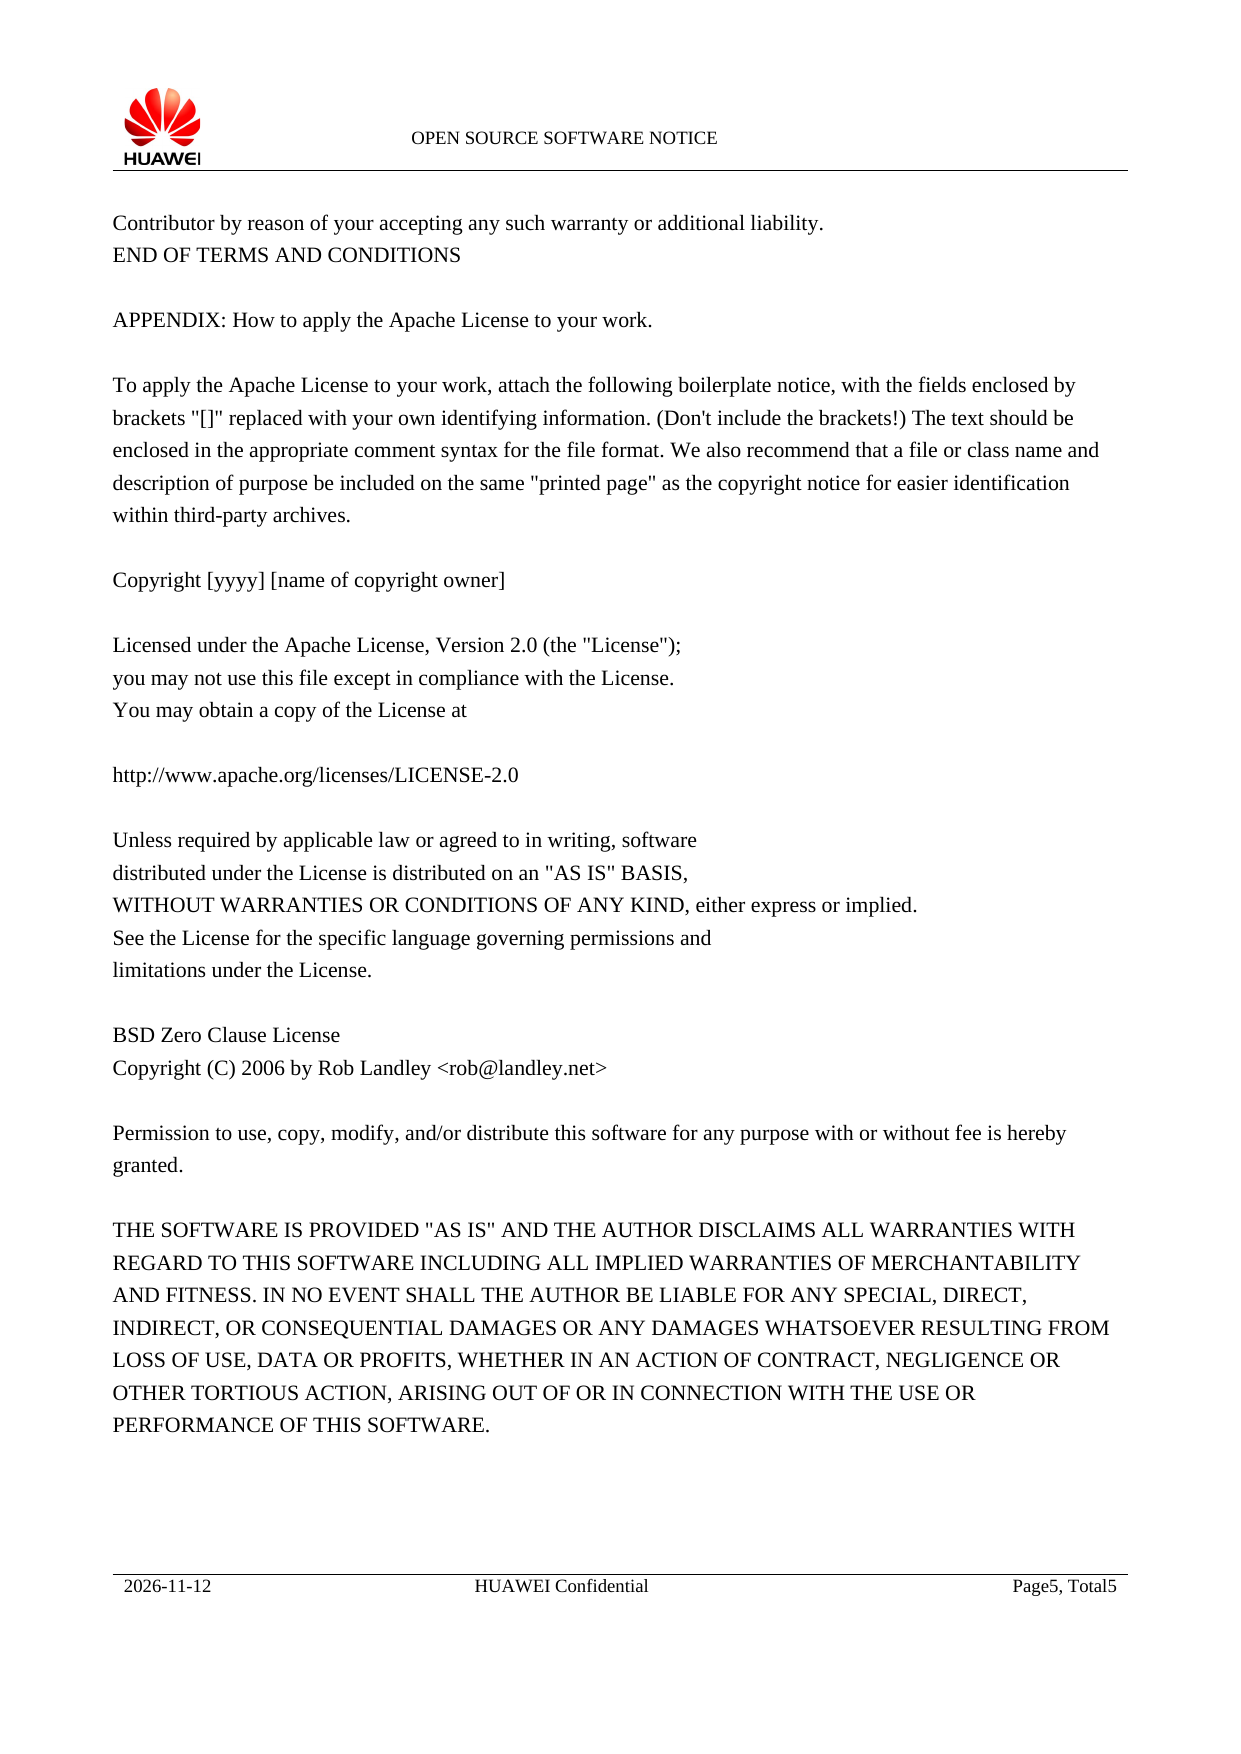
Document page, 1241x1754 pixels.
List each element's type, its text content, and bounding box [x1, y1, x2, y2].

text limitations under the License. [112, 954, 1128, 986]
text distributed under the License is distributed on an "AS IS" BASIS, [112, 856, 1128, 889]
text See the License for the specific language governing permissions and [112, 921, 1128, 954]
text Unless required by applicable law or agreed to in writing, software [112, 824, 1128, 856]
text To apply the Apache License to your work, attach the following boilerplate notice, with the fields enclosed by brackets "[]" replaced with your own identifying information. (Don't include the brackets!) The text should be enclosed in the appropriate comment syntax for the file format. We also recommend that a file or class name and description of purpose be included on the same "printed page" as the copyright notice for easier identification within third-party archives. [112, 369, 1128, 531]
text You may obtain a copy of the License at [112, 694, 1128, 726]
text END OF TERMS AND CONDITIONS [112, 239, 1128, 271]
text WITHOUT WARRANTIES OR CONDITIONS OF ANY KIND, either express or implied. [112, 889, 1128, 921]
text Copyright [yyyy] [name of copyright owner] [112, 564, 1128, 596]
text Licensed under the Apache License, Version 2.0 (the "License"); [112, 629, 1128, 661]
text http://www.apache.org/licenses/LICENSE-2.0 [112, 759, 1128, 791]
text APPENDIX: How to apply the Apache License to your work. [112, 304, 1128, 336]
text BSD Zero Clause License Copyright (C) 2006 by Rob Landley <rob@landley.net> Permission to use, copy, modify, and/or distribute this software for any purpose with or without fee is hereby granted. THE SOFTWARE IS PROVIDED "AS IS" AND THE AUTHOR DISCLAIMS ALL WARRANTIES WITH REGARD TO THIS SOFTWARE INCLUDING ALL IMPLIED WARRANTIES OF MERCHANTABILITY AND FITNESS. IN NO EVENT SHALL THE AUTHOR BE LIABLE FOR ANY SPECIAL, DIRECT, INDIRECT, OR CONSEQUENTIAL DAMAGES OR ANY DAMAGES WHATSOEVER RESULTING FROM LOSS OF USE, DATA OR PROFITS, WHETHER IN AN ACTION OF CONTRACT, NEGLIGENCE OR OTHER TORTIOUS ACTION, ARISING OUT OF OR IN CONNECTION WITH THE USE OR PERFORMANCE OF THIS SOFTWARE. [112, 986, 1128, 1474]
text you may not use this file except in compliance with the License. [112, 661, 1128, 694]
picture [124, 88, 201, 165]
